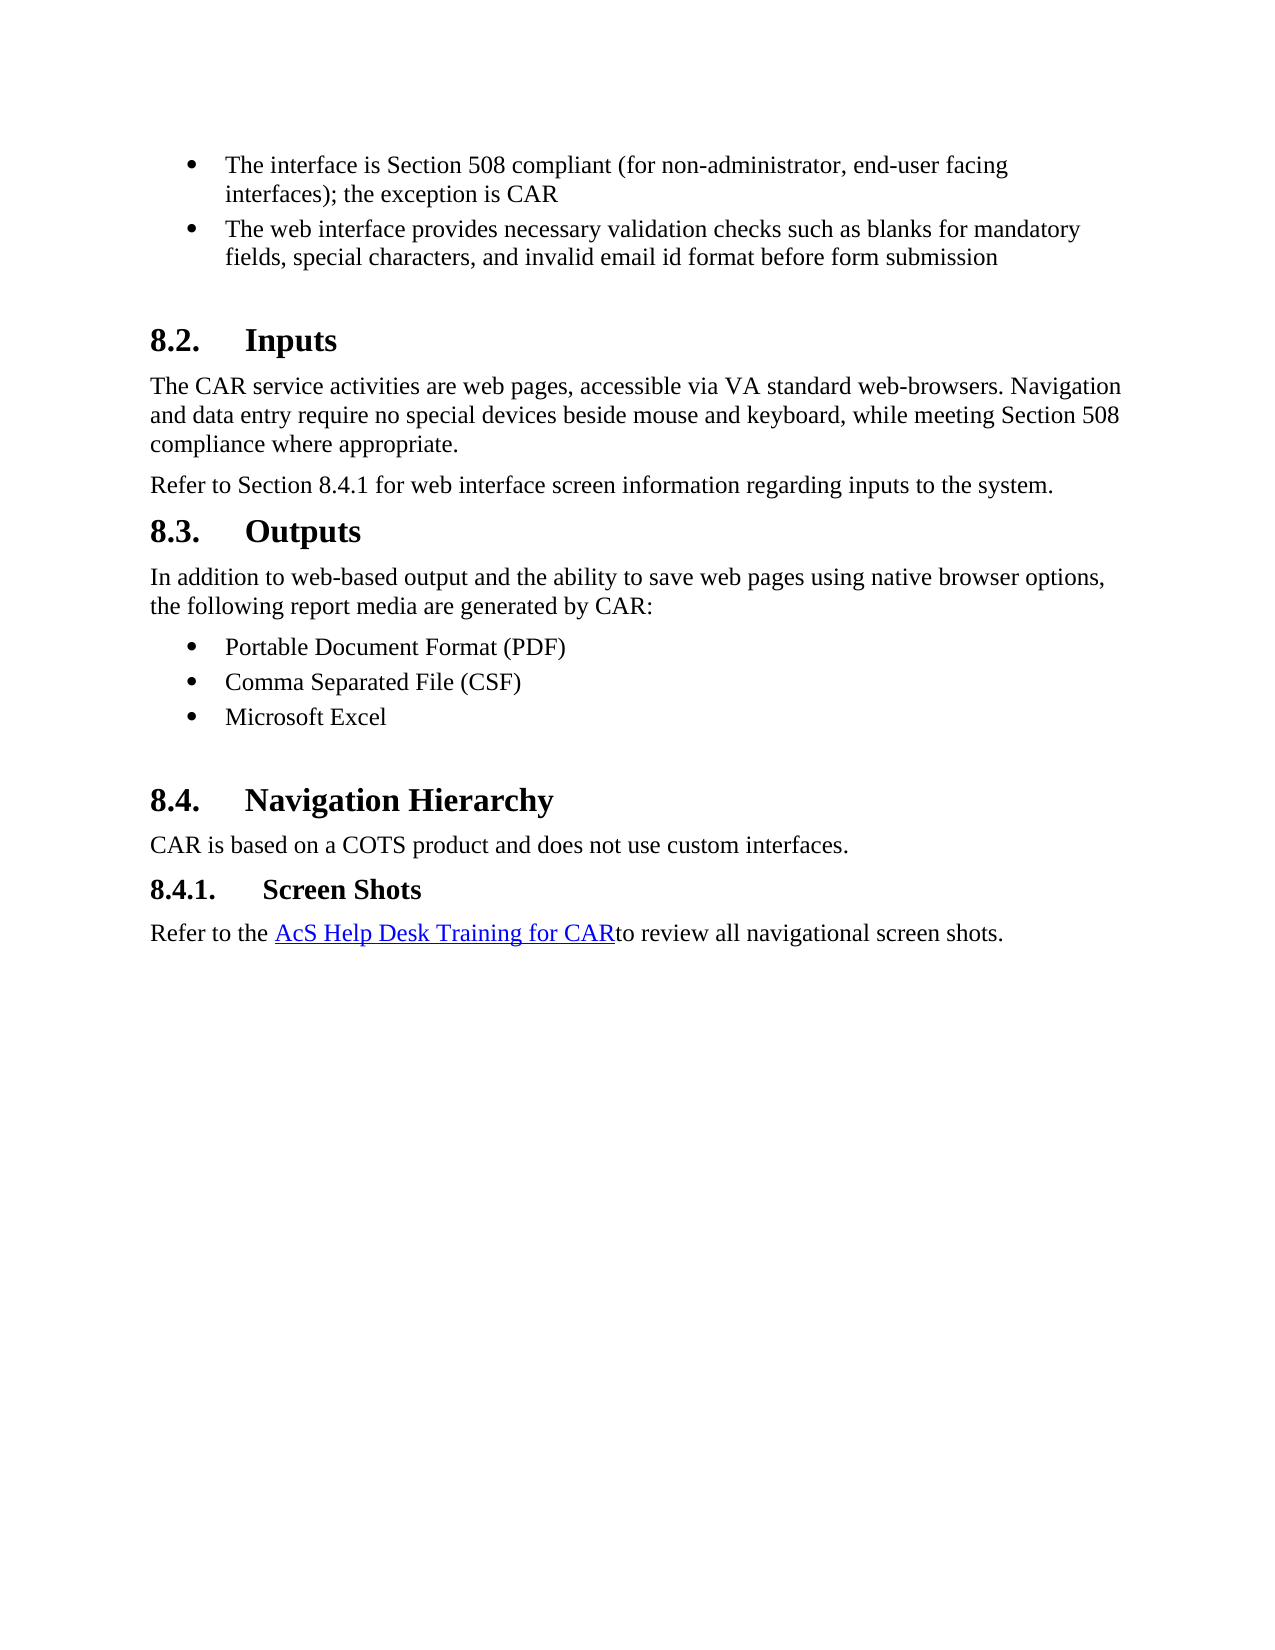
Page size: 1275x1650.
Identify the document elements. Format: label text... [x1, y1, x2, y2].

list Microsoft Excel [187, 702, 1125, 731]
text Refer to Section 8.4.1 for web interface screen information regarding inputs to the system. [150, 470, 1125, 499]
list The web interface provides necessary validation checks such as blanks for mandatory fields, special characters, and invalid email id format before form submission [187, 214, 1125, 271]
text Refer to the AcS Help Desk Training for CARto review all navigational screen shots. [150, 918, 1125, 947]
list Comma Separated File (CSF) [187, 667, 1125, 696]
subtitle Outputs [150, 511, 1125, 549]
subtitle Screen Shots [150, 872, 1125, 905]
subtitle Navigation Hierarchy [150, 780, 1125, 818]
list The interface is Section 508 compliant (for non-administrator, end-user facing interfaces); the exception is CAR [187, 150, 1125, 207]
list Portable Document Format (PDF) [187, 632, 1125, 661]
text CAR is based on a COTS product and does not use custom interfaces. [150, 831, 1125, 859]
text The CAR service activities are web pages, accessible via VA standard web-browsers. Navigation and data entry require no special devices beside mouse and keyboard, while meeting Section 508 compliance where appropriate. [150, 371, 1125, 457]
subtitle Inputs [150, 320, 1125, 359]
text In addition to web-based output and the ability to save web pages using native browser options, the following report media are generated by CAR: [150, 562, 1125, 619]
